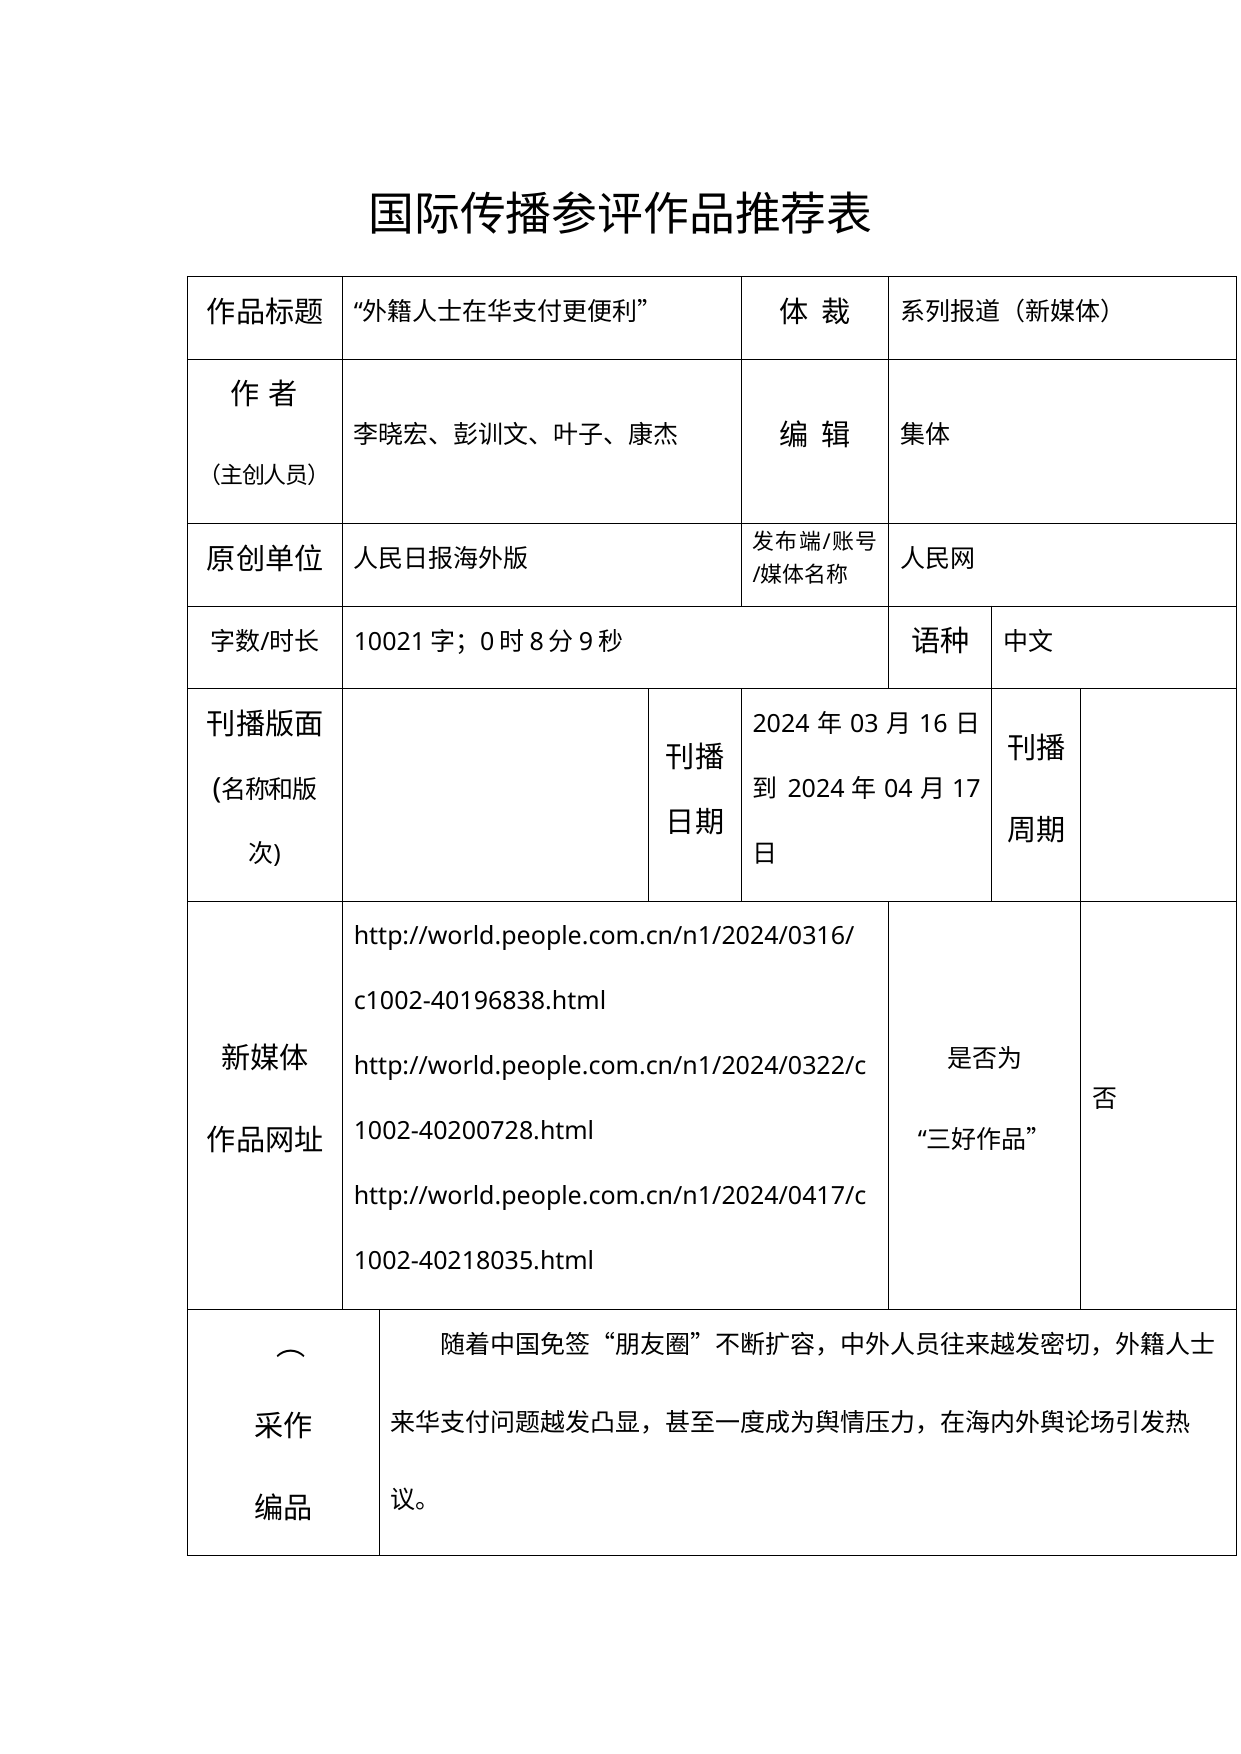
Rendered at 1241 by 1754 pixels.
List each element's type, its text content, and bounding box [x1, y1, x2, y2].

table_cell 中文 [992, 607, 1236, 688]
table_cell 是否为 “三好作品” [889, 902, 1080, 1309]
table_cell 作 者 （主创人员） [188, 360, 342, 523]
table_cell 2024年03月16日 到 2024年04月17日 [742, 689, 991, 901]
table_cell ︵ 采作 编品 过简 程介 ︶ [188, 1310, 379, 1555]
table_cell 发布端/账号/媒体名称 [742, 524, 888, 606]
table_header 作品标题 [188, 277, 342, 358]
table_cell 刊播版面(名称和版次) [188, 689, 342, 901]
table_cell [343, 689, 648, 901]
table_header 体 裁 [742, 277, 888, 358]
table_cell http://world.people.com.cn/n1/2024/0316/c1002-40196838.html http://world.people.com.cn/n1/2024/0322/c1002-40200728.html http://world.people.com.cn/n1/2024/0417/c1002-40218035.html [343, 902, 888, 1309]
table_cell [380, 1310, 1236, 1555]
table_cell 原创单位 [188, 524, 342, 606]
text 国际传播参评作品推荐表 [187, 162, 1053, 259]
table_cell 新媒体 作品网址 [188, 902, 342, 1309]
table_cell 人民日报海外版 [343, 524, 741, 606]
table_cell 刊播 周期 [992, 689, 1080, 901]
table_cell 编 辑 [742, 360, 888, 523]
table_cell 李晓宏、彭训文、叶子、康杰 [343, 360, 741, 523]
table_header “外籍人士在华支付更便利” [343, 277, 741, 358]
table_cell 字数/时长 [188, 607, 342, 688]
table_cell 10021字；0时8分9秒 [343, 607, 888, 688]
table_cell 集体 [889, 360, 1236, 523]
table_cell 否 [1081, 902, 1236, 1309]
table_cell 语种 [889, 607, 991, 688]
table_cell 刊播日期 [649, 689, 741, 901]
table_cell [1081, 689, 1236, 901]
table_header 系列报道（新媒体） [889, 277, 1236, 358]
table_cell 人民网 [889, 524, 1236, 606]
